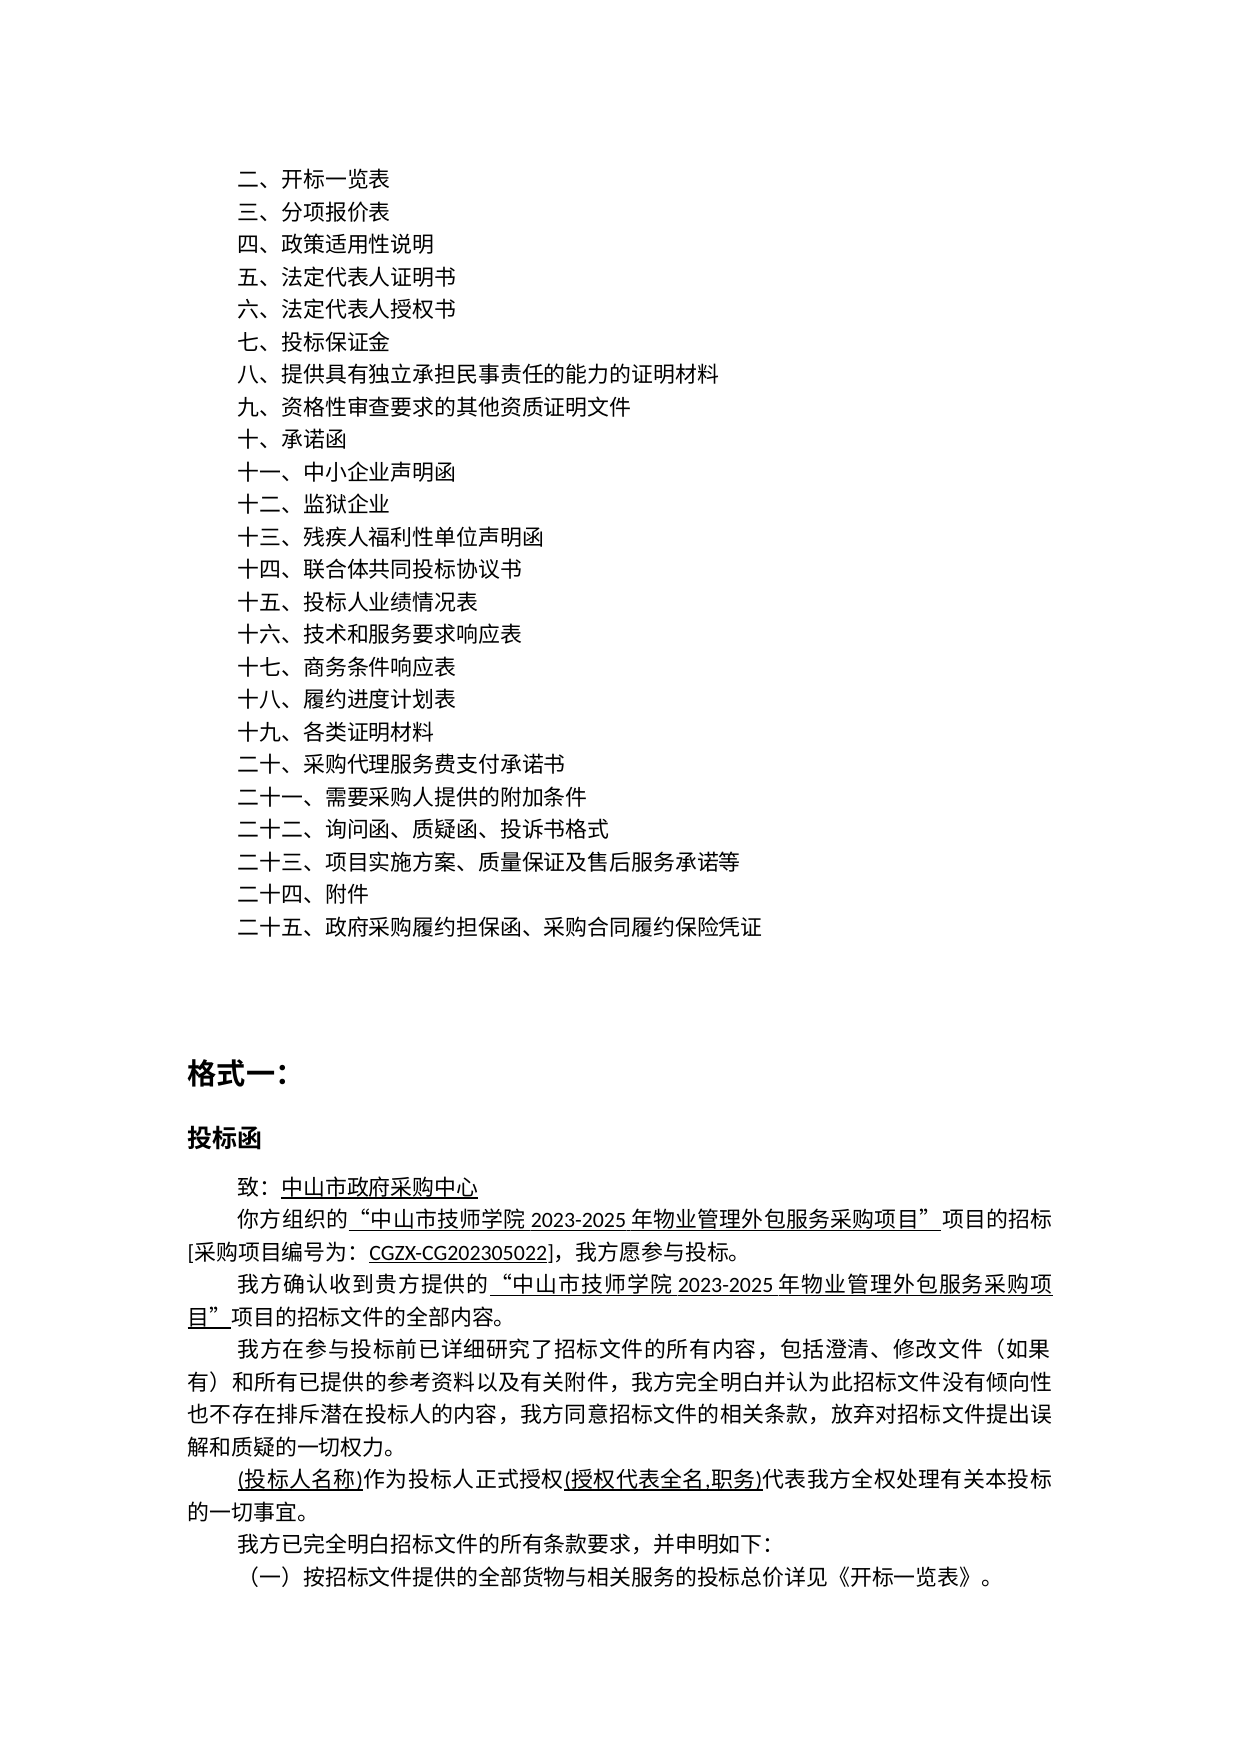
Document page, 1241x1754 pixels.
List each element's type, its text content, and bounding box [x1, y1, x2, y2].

text 九、资格性审查要求的其他资质证明文件 [187, 389, 1053, 422]
text 二十三、项目实施方案、质量保证及售后服务承诺等 [187, 844, 1053, 877]
text 十二、监狱企业 [187, 487, 1053, 519]
text 二十一、需要采购人提供的附加条件 [187, 779, 1053, 812]
text 致：中山市政府采购中心 [187, 1169, 1053, 1202]
text 六、法定代表人授权书 [187, 292, 1053, 324]
text 十七、商务条件响应表 [187, 649, 1053, 682]
text 你方组织的“中山市技师学院2023-2025年物业管理外包服务采购项目”项目的招标[采购项目编号为：CGZX-CG202305022]，我方愿参与投标。 [187, 1202, 1053, 1267]
text 十五、投标人业绩情况表 [187, 584, 1053, 617]
text 十一、中小企业声明函 [187, 454, 1053, 487]
text 五、法定代表人证明书 [187, 259, 1053, 292]
text 二十四、附件 [187, 877, 1053, 909]
text 二十、采购代理服务费支付承诺书 [187, 747, 1053, 779]
text 十六、技术和服务要求响应表 [187, 617, 1053, 649]
text 投标函 [187, 1104, 1053, 1169]
text 二十二、询问函、质疑函、投诉书格式 [187, 812, 1053, 844]
text 八、提供具有独立承担民事责任的能力的证明材料 [187, 357, 1053, 389]
text 十三、残疾人福利性单位声明函 [187, 519, 1053, 552]
text 十八、履约进度计划表 [187, 682, 1053, 714]
text (投标人名称)作为投标人正式授权(授权代表全名,职务)代表我方全权处理有关本投标的一切事宜。 [187, 1462, 1053, 1527]
text 我方在参与投标前已详细研究了招标文件的所有内容，包括澄清、修改文件（如果有）和所有已提供的参考资料以及有关附件，我方完全明白并认为此招标文件没有倾向性，也不存在排斥潜在投标人的内容，我方同意招标文件的相关条款，放弃对招标文件提出误解和质疑的一切权力。 [187, 1332, 1053, 1462]
text 我方已完全明白招标文件的所有条款要求，并申明如下： [187, 1527, 1053, 1559]
text 二十五、政府采购履约担保函、采购合同履约保险凭证 [187, 909, 1053, 942]
text 十、承诺函 [187, 422, 1053, 454]
text 四、政策适用性说明 [187, 227, 1053, 259]
text 三、分项报价表 [187, 194, 1053, 227]
text 七、投标保证金 [187, 324, 1053, 357]
text 我方确认收到贵方提供的“中山市技师学院2023-2025年物业管理外包服务采购项目”项目的招标文件的全部内容。 [187, 1267, 1053, 1332]
text 二、开标一览表 [187, 162, 1053, 194]
text 十九、各类证明材料 [187, 714, 1053, 747]
text 十四、联合体共同投标协议书 [187, 552, 1053, 584]
text （一）按招标文件提供的全部货物与相关服务的投标总价详见《开标一览表》。 [187, 1559, 1053, 1592]
text 格式一： [187, 1039, 1053, 1104]
